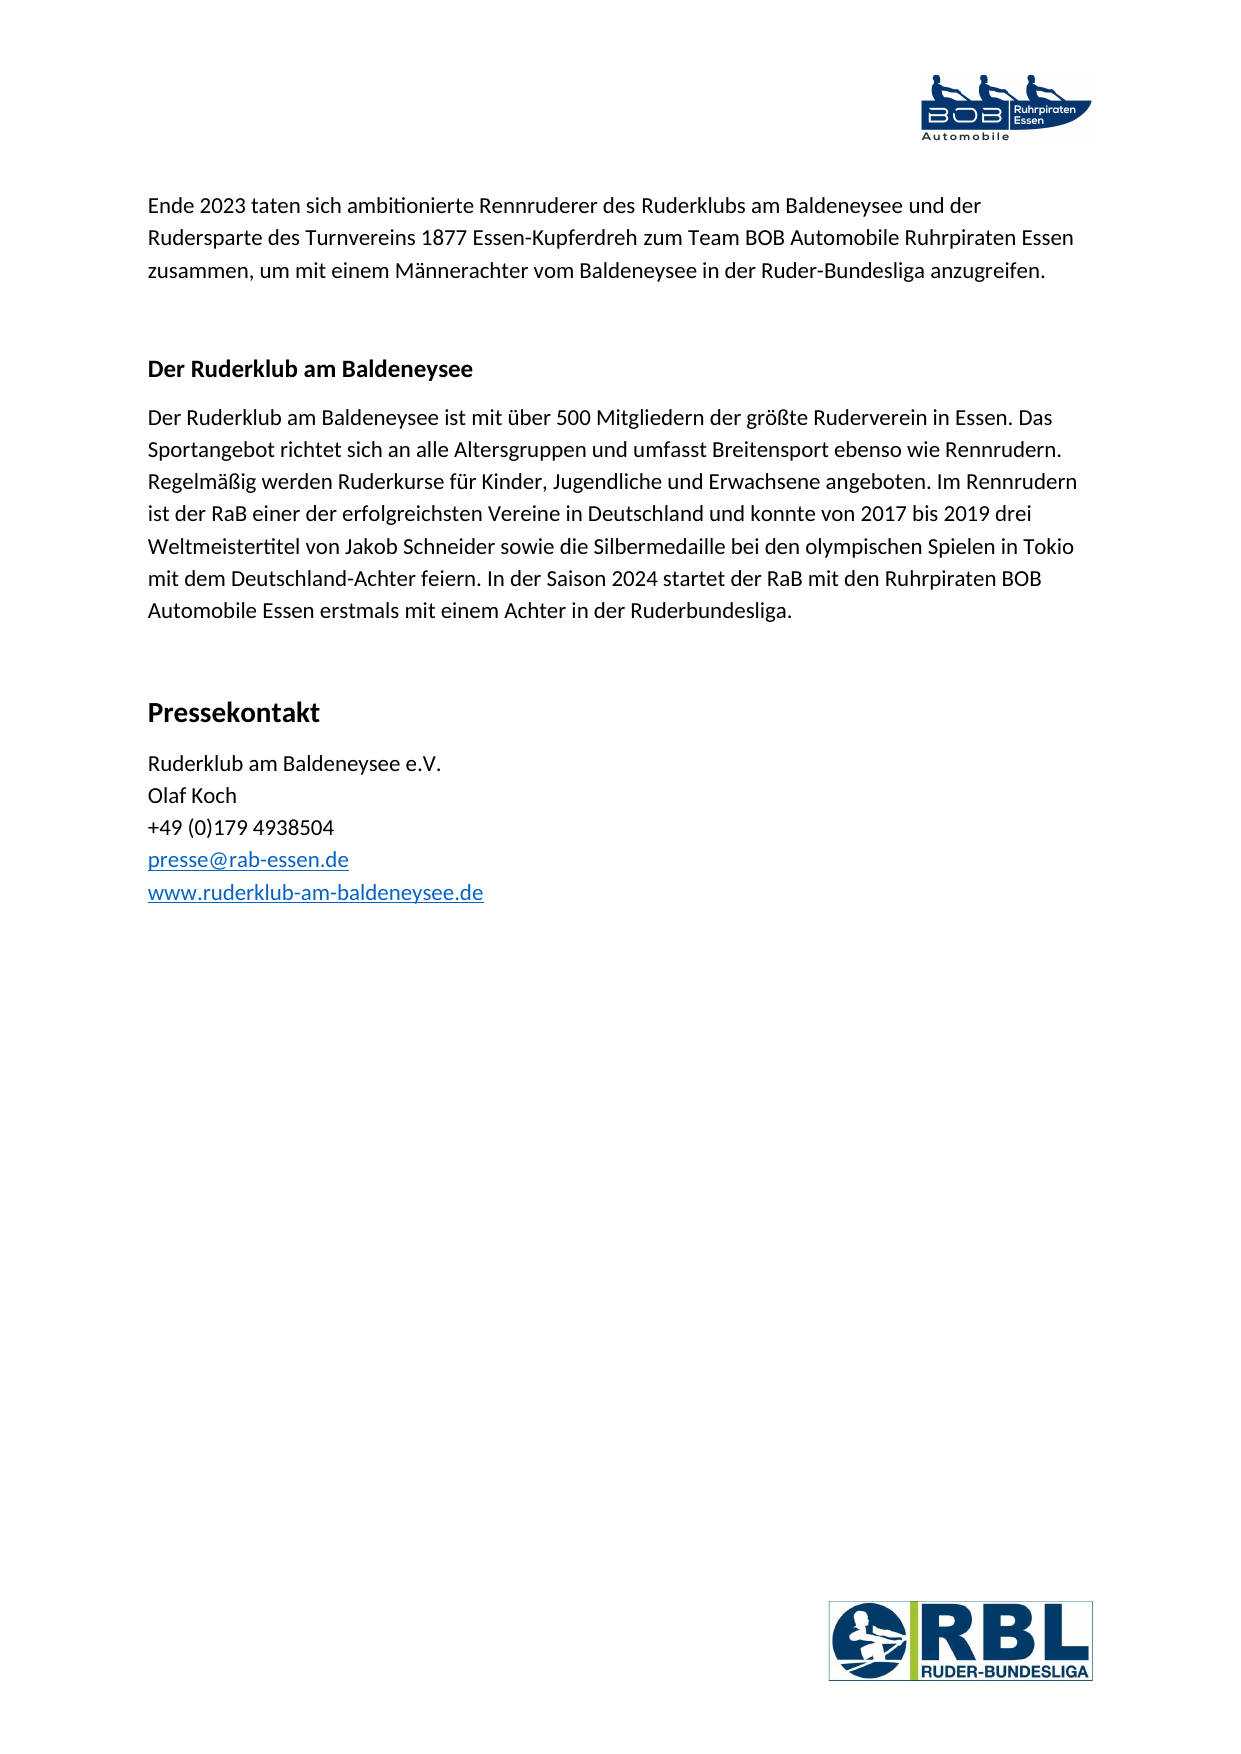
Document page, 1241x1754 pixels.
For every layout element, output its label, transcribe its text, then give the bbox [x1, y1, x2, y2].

text presse@rab-essen.de [148, 846, 1093, 873]
text Ruderklub am Baldeneysee e.V. [148, 749, 1093, 777]
text www.ruderklub-am-baldeneysee.de [148, 878, 1093, 906]
text Olaf Koch [148, 781, 1093, 809]
text +49 (0)179 4938504 [148, 813, 1093, 841]
text Der Ruderklub am Baldeneysee [148, 353, 1093, 384]
picture [828, 1601, 1093, 1681]
text Der Ruderklub am Baldeneysee ist mit über 500 Mitgliedern der größte Ruderverein in Essen. Das Sportangebot richtet sich an alle Altersgruppen und umfasst Breitensport ebenso wie Rennrudern. Regelmäßig werden Ruderkurse für Kinder, Jugendliche und Erwachsene angeboten. Im Rennrudern ist der RaB einer der erfolgreichsten Vereine in Deutschland und konnte von 2017 bis 2019 drei Weltmeistertitel von Jakob Schneider sowie die Silbermedaille bei den olympischen Spielen in Tokio mit dem Deutschland-Achter feiern. In der Saison 2024 startet der RaB mit den Ruhrpiraten BOB Automobile Essen erstmals mit einem Achter in der Ruderbundesliga. [148, 403, 1093, 624]
text Pressekontakt [148, 694, 1093, 729]
picture [920, 73, 1093, 142]
text Ende 2023 taten sich ambitionierte Rennruderer des Ruderklubs am Baldeneysee und der Rudersparte des Turnvereins 1877 Essen-Kupferdreh zum Team BOB Automobile Ruhrpiraten Essen zusammen, um mit einem Männerachter vom Baldeneysee in der Ruder-Bundesliga anzugreifen. [148, 191, 1093, 284]
